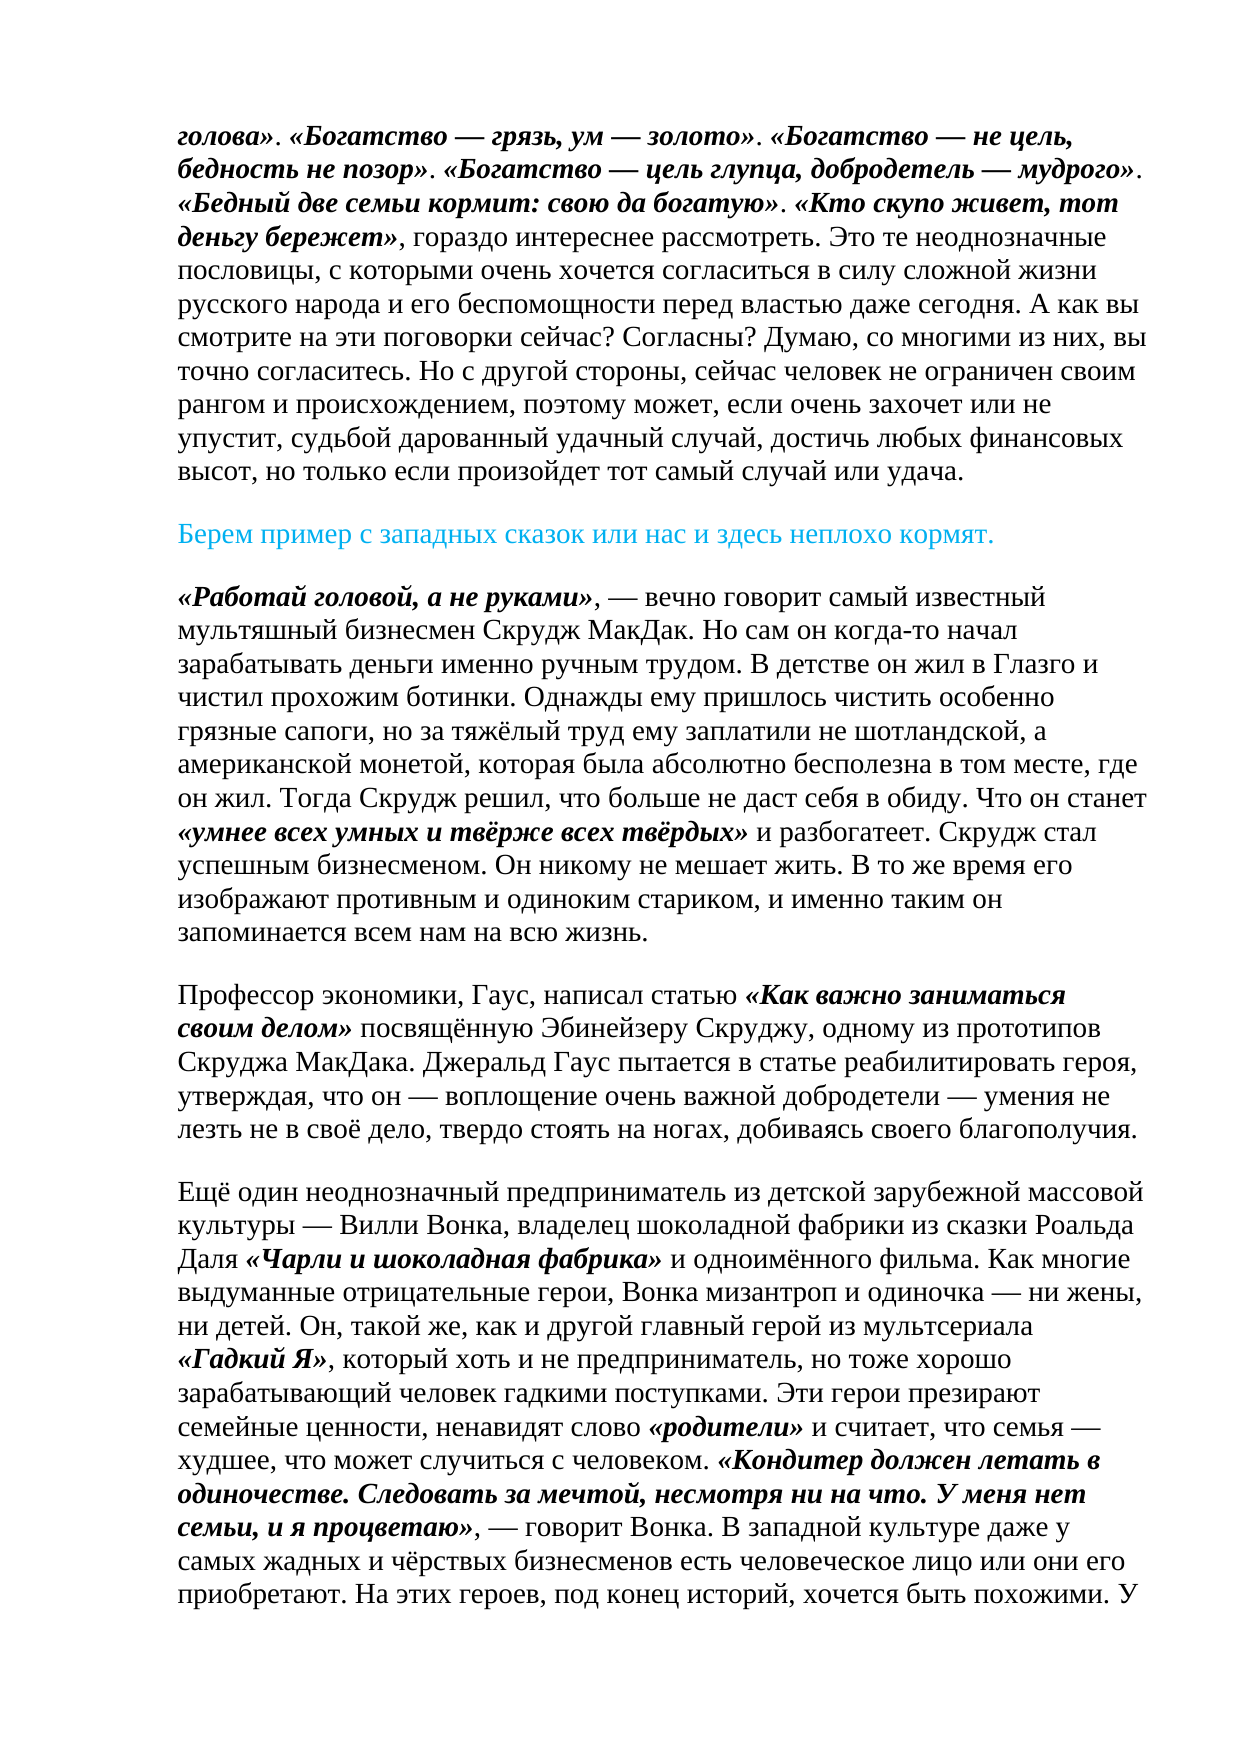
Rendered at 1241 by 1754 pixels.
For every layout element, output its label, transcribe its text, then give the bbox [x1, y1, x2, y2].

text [177, 118, 1152, 487]
text Профессор экономики, Гаус, написал статью «Как важно заниматься своим делом» посвящённую Эбинейзеру Скруджу, одному из прототипов Скруджа МакДака. Джеральд Гаус пытается в статье реабилитировать героя, утверждая, что он — воплощение очень важной добродетели — умения не лезть не в своё дело, твердо стоять на ногах, добиваясь своего благополучия. [177, 977, 1152, 1145]
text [177, 1174, 1152, 1610]
text «Работай головой, а не руками», — вечно говорит самый известный мультяшный бизнесмен Скрудж МакДак. Но сам он когда-то начал зарабатывать деньги именно ручным трудом. В детстве он жил в Глазго и чистил прохожим ботинки. Однажды ему пришлось чистить особенно грязные сапоги, но за тяжёлый труд ему заплатили не шотландской, а американской монетой, которая была абсолютно бесполезна в том месте, где он жил. Тогда Скрудж решил, что больше не даст себя в обиду. Что он станет «умнее всех умных и твёрже всех твёрдых» и разбогатеет. Скрудж стал успешным бизнесменом. Он никому не мешает жить. В то же время его изображают противным и одиноким стариком, и именно таким он запоминается всем нам на всю жизнь. [177, 579, 1152, 948]
text Берем пример с западных сказок или нас и здесь неплохо кормят. [177, 516, 1152, 550]
